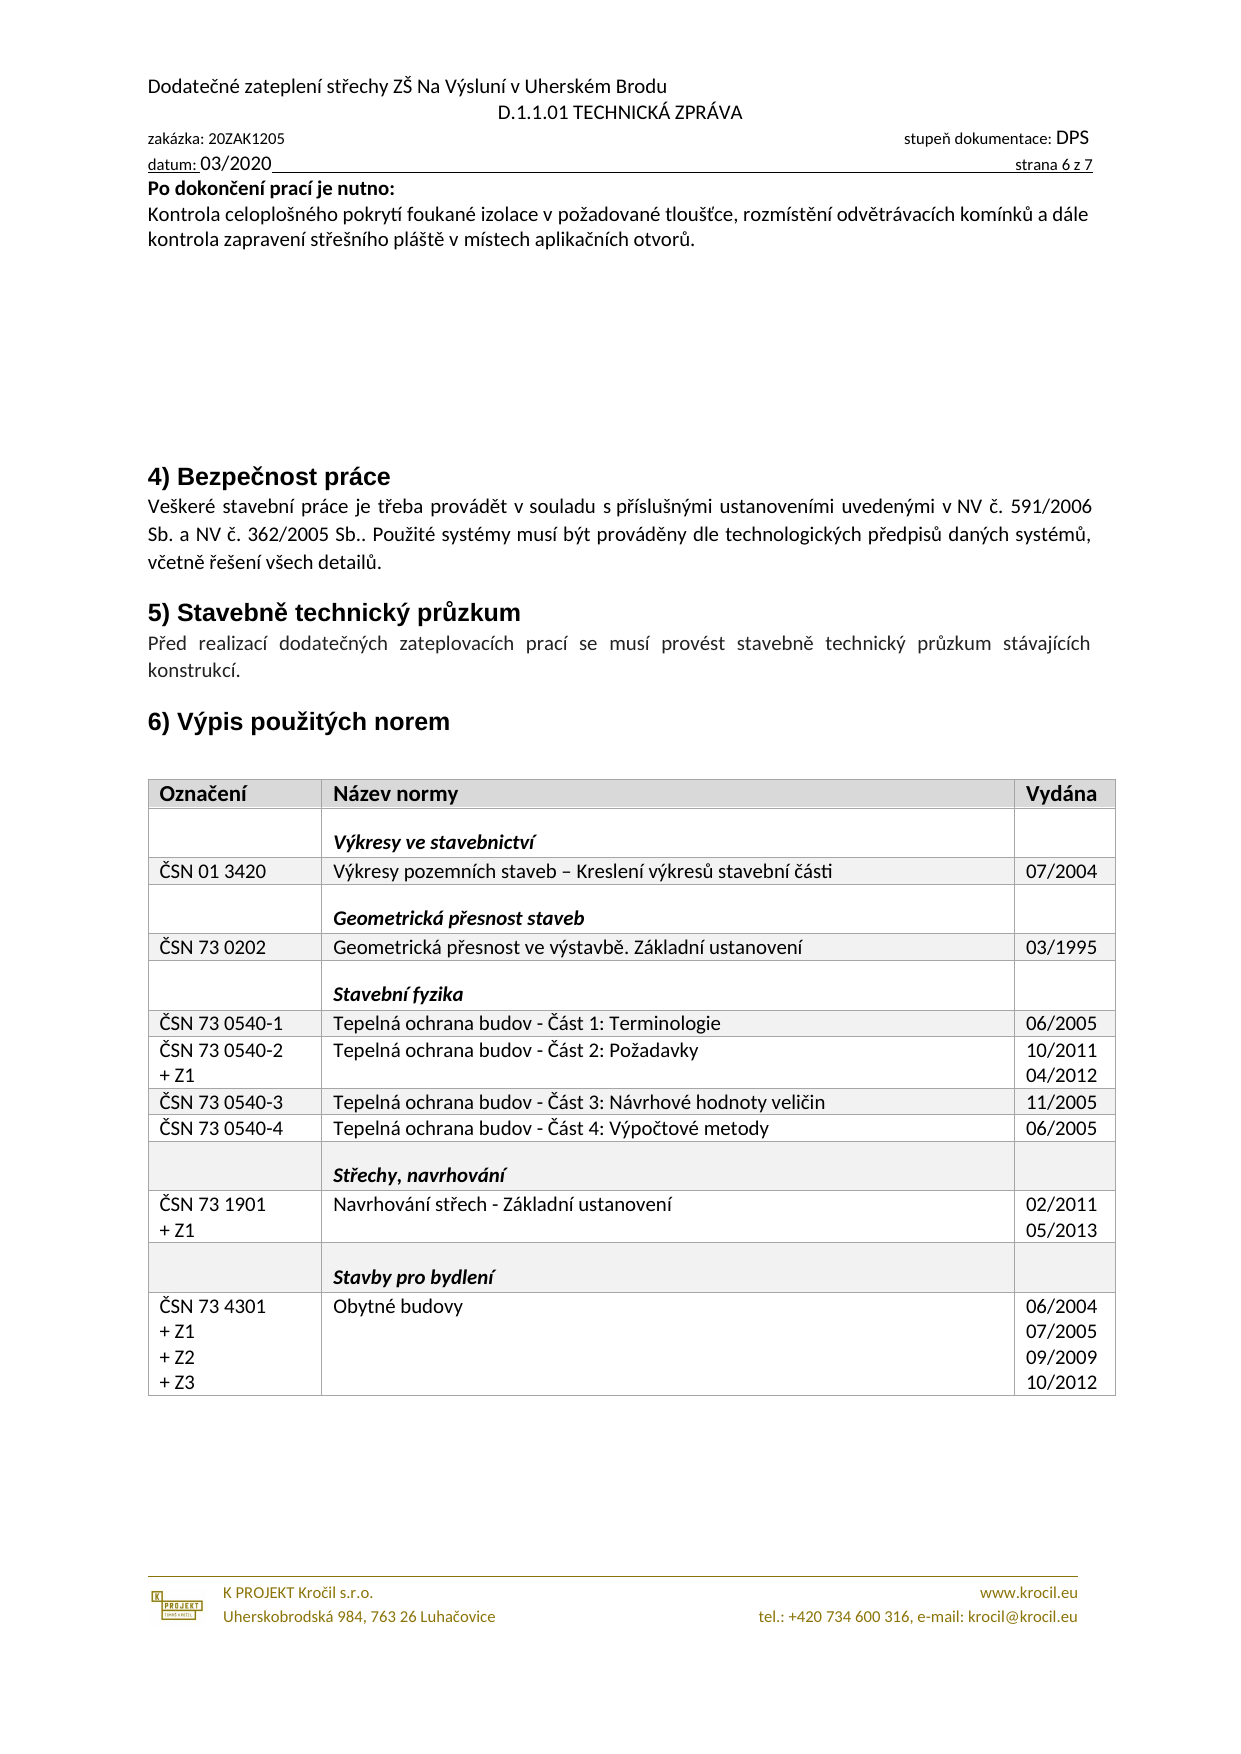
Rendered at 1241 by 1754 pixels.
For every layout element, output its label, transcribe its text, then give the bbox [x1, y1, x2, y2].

text Před realizací dodatečných zateplovacích prací se musí provést stavebně technický průzkum stávajících konstrukcí. [148, 655, 1093, 683]
table_cell [149, 1142, 321, 1190]
table_cell Stavební fyzika [322, 961, 1014, 1009]
picture [150, 1589, 206, 1626]
table_cell ČSN 73 0202 [149, 934, 321, 960]
table_cell [1015, 809, 1115, 857]
table_cell [149, 1243, 321, 1292]
table_cell ČSN 01 3420 [149, 858, 321, 884]
table_cell ČSN 73 0540-2 + Z1 [149, 1037, 321, 1088]
table_cell Výkresy pozemních staveb – Kreslení výkresů stavební části [322, 858, 1014, 884]
table_cell [1015, 885, 1115, 933]
table_cell ČSN 73 1901 + Z1 [149, 1191, 321, 1242]
table_cell 11/2005 [1015, 1089, 1115, 1114]
table_cell Střechy, navrhování [322, 1142, 1014, 1190]
subtitle 6) Výpis použitých norem [148, 706, 1093, 735]
table_cell Obytné budovy [322, 1293, 1014, 1395]
table_cell [149, 809, 321, 857]
table_cell Tepelná ochrana budov - Část 1: Terminologie [322, 1011, 1014, 1036]
table_cell Výkresy ve stavebnictví [322, 809, 1014, 857]
text Po dokončení prací je nutno: [148, 175, 1093, 201]
table_cell 07/2004 [1015, 858, 1115, 884]
table_cell Tepelná ochrana budov - Část 2: Požadavky [322, 1037, 1014, 1088]
table_cell Stavby pro bydlení [322, 1243, 1014, 1292]
table_cell Geometrická přesnost ve výstavbě. Základní ustanovení [322, 934, 1014, 960]
table_header Vydána [1015, 780, 1115, 807]
subtitle 4) Bezpečnost práce [148, 462, 1093, 491]
text Kontrola celoplošného pokrytí foukané izolace v požadované tloušťce, rozmístění odvětrávacích komínků a dále kontrola zapravení střešního pláště v místech aplikačních otvorů. [148, 201, 1093, 252]
table_cell ČSN 73 0540-1 [149, 1011, 321, 1036]
table_cell 03/1995 [1015, 934, 1115, 960]
table_cell Geometrická přesnost staveb [322, 885, 1014, 933]
table_cell ČSN 73 0540-3 [149, 1089, 321, 1114]
table_cell [149, 885, 321, 933]
table_cell [1015, 1243, 1115, 1292]
table_cell [149, 961, 321, 1009]
table_cell Tepelná ochrana budov - Část 3: Návrhové hodnoty veličin [322, 1089, 1014, 1114]
table_cell Tepelná ochrana budov - Část 4: Výpočtové metody [322, 1115, 1014, 1141]
table_cell Navrhování střech - Základní ustanovení [322, 1191, 1014, 1242]
table_cell 06/2004 07/2005 09/2009 10/2012 [1015, 1293, 1115, 1395]
table_cell 06/2005 [1015, 1115, 1115, 1141]
table_cell ČSN 73 4301 + Z1 + Z2 + Z3 [149, 1293, 321, 1395]
table_cell 02/2011 05/2013 [1015, 1191, 1115, 1242]
table_header Název normy [322, 780, 1014, 807]
table_cell [1015, 961, 1115, 1009]
text Veškeré stavební práce je třeba provádět v souladu s příslušnými ustanoveními uvedenými v NV č. 591/2006 Sb. a NV č. 362/2005 Sb.. Použité systémy musí být prováděny dle technologických předpisů daných systémů, včetně řešení všech detailů. [148, 494, 1093, 575]
table_header Označení [149, 780, 321, 807]
table_cell [1015, 1142, 1115, 1190]
subtitle 5) Stavebně technický průzkum [148, 598, 1093, 627]
table_cell 06/2005 [1015, 1011, 1115, 1036]
table_cell 10/2011 04/2012 [1015, 1037, 1115, 1088]
table_cell ČSN 73 0540-4 [149, 1115, 321, 1141]
